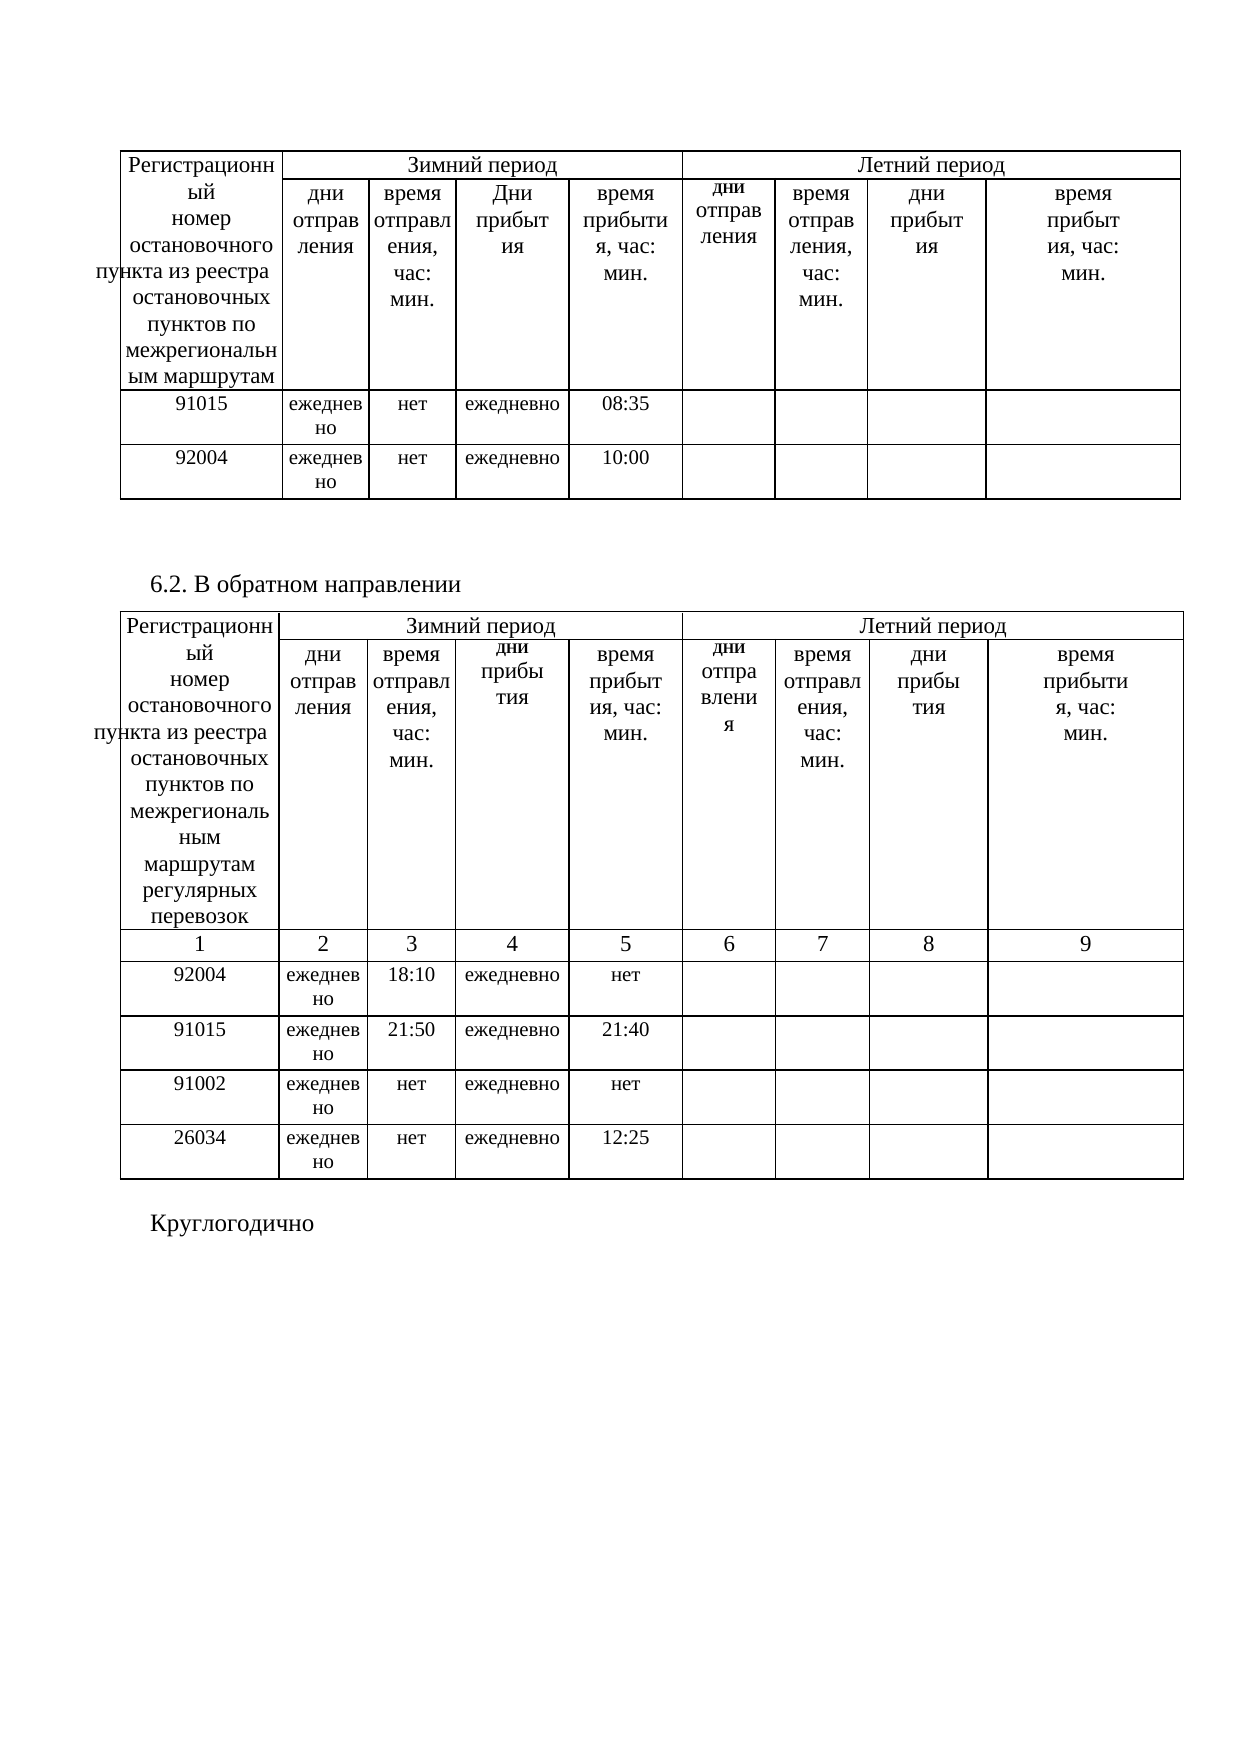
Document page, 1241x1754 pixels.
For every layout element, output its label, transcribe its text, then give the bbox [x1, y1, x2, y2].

table_cell нет [570, 962, 682, 1015]
table_cell ежедневно [456, 1017, 568, 1069]
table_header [121, 152, 282, 389]
table_cell ежедневно [283, 391, 368, 444]
table_cell 91015 [121, 1017, 278, 1069]
table_cell время отправл ения, час: мин. [776, 640, 869, 929]
table_cell ДНИ прибы тия [456, 640, 568, 929]
table_cell нет [368, 1071, 455, 1124]
table_cell время прибыти я, час: мин. [570, 180, 682, 389]
table_cell 6 [683, 930, 775, 961]
table_cell ежедневно [280, 1071, 367, 1124]
table_cell 08:35 [570, 391, 682, 444]
table_header Зимний период [280, 612, 682, 639]
table_cell [776, 962, 869, 1015]
table_cell [683, 1125, 775, 1178]
table_cell время отправл ения, час: мин. [368, 640, 455, 929]
text 6.2. В обратном направлении [150, 569, 1090, 598]
table_cell нет [368, 1125, 455, 1178]
table_cell 1 [121, 930, 278, 961]
table_cell 91002 [121, 1071, 278, 1124]
table_cell дни отправ ления [283, 180, 368, 389]
text Круглогодично [150, 1208, 1090, 1237]
table_cell ежедневно [456, 1125, 568, 1178]
table_cell 12:25 [570, 1125, 682, 1178]
table_cell ежедневно [283, 445, 368, 498]
table_cell нет [370, 391, 455, 444]
table_cell 92004 [121, 962, 278, 1015]
table_cell 3 [368, 930, 455, 961]
table_cell [987, 391, 1180, 444]
table_cell дни прибыт ия [868, 180, 985, 389]
table_cell Дни прибыт ия [457, 180, 568, 389]
table_cell время прибыт ия, час: мин. [987, 180, 1180, 389]
table_cell [989, 1125, 1183, 1178]
table_cell ежедневно [280, 1017, 367, 1069]
table_cell 5 [570, 930, 682, 961]
table_cell нет [570, 1071, 682, 1124]
table_cell время отправ ления, час: мин. [776, 180, 867, 389]
table_cell время отправл ения, час: мин. [370, 180, 455, 389]
table_cell [870, 962, 987, 1015]
table_cell 21:40 [570, 1017, 682, 1069]
table_cell дни отправ ления [280, 640, 367, 929]
table_cell время прибыти я, час: мин. [989, 640, 1183, 929]
table_cell [776, 1125, 869, 1178]
table_cell 10:00 [570, 445, 682, 498]
table_header Летний период [683, 152, 1180, 178]
table_cell [776, 391, 867, 444]
table_header Регистрационный номер остановочного пункта из реестра остановочных пунктов по межрегиональным маршрутам регулярных перевозок [121, 612, 279, 929]
table_cell 21:50 [368, 1017, 455, 1069]
table_cell [683, 1071, 775, 1124]
table_cell [989, 962, 1183, 1015]
table_cell 4 [456, 930, 568, 961]
table_cell [870, 1071, 987, 1124]
table_cell ежедневно [280, 962, 367, 1015]
table_cell 8 [870, 930, 987, 961]
table_header Зимний период [283, 152, 682, 178]
table_cell [870, 1125, 987, 1178]
table_cell 2 [280, 930, 367, 961]
table_cell 9 [989, 930, 1183, 961]
table_cell 7 [776, 930, 869, 961]
table_cell 26034 [121, 1125, 278, 1178]
table_cell ежедневно [456, 962, 568, 1015]
table_cell ежедневно [280, 1125, 367, 1178]
table_header Летний период [683, 612, 1183, 639]
table_cell [989, 1071, 1183, 1124]
table_cell ДНИ отпра влени я [683, 640, 775, 929]
table_cell [987, 445, 1180, 498]
table_cell [870, 1017, 987, 1069]
table_cell [868, 445, 985, 498]
table_cell ДНИ отправ ления [683, 180, 774, 389]
table_cell [683, 391, 774, 444]
table_cell [868, 391, 985, 444]
table_cell 18:10 [368, 962, 455, 1015]
table_cell ежедневно [457, 445, 568, 498]
table_cell время прибыт ия, час: мин. [570, 640, 682, 929]
table_cell нет [370, 445, 455, 498]
table_cell [776, 1017, 869, 1069]
table_cell ежедневно [456, 1071, 568, 1124]
table_cell [989, 1017, 1183, 1069]
table_cell ежедневно [457, 391, 568, 444]
table_cell [776, 445, 867, 498]
table_cell [683, 1017, 775, 1069]
table_cell дни прибы тия [870, 640, 987, 929]
table_cell [776, 1071, 869, 1124]
table_cell 92004 [121, 445, 282, 498]
table_cell 91015 [121, 391, 282, 444]
table_cell [683, 962, 775, 1015]
table_cell [683, 445, 774, 498]
